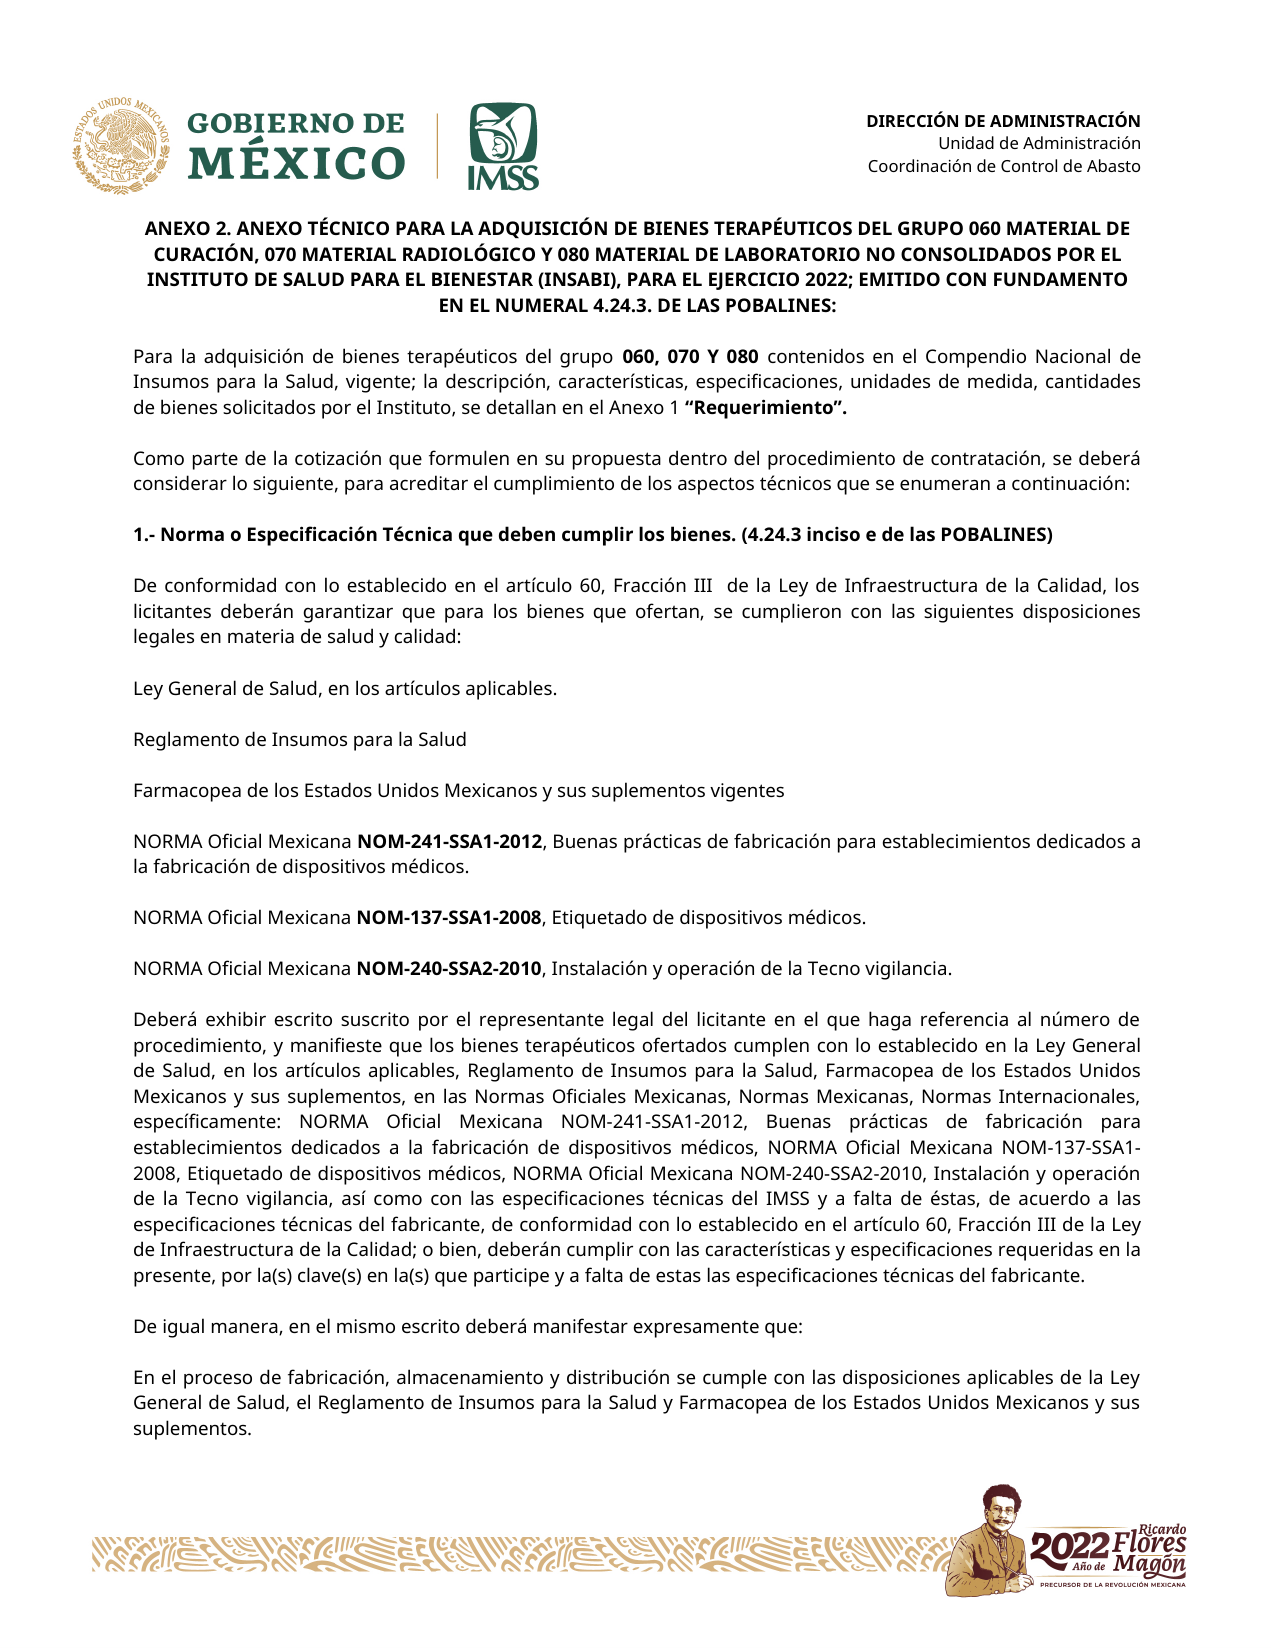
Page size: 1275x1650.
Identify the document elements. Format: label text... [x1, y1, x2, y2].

picture [59, 84, 578, 199]
text NORMA Oficial Mexicana NOM-137-SSA1-2008, Etiquetado de dispositivos médicos. [133, 904, 1142, 930]
text Deberá exhibir escrito suscrito por el representante legal del licitante en el que haga referencia al número de procedimiento, y manifieste que los bienes terapéuticos ofertados cumplen con lo establecido en la Ley General de Salud, en los artículos aplicables, Reglamento de Insumos para la Salud, Farmacopea de los Estados Unidos Mexicanos y sus suplementos, en las Normas Oficiales Mexicanas, Normas Mexicanas, Normas Internacionales, específicamente: NORMA Oficial Mexicana NOM-241-SSA1-2012, Buenas prácticas de fabricación para establecimientos dedicados a la fabricación de dispositivos médicos, NORMA Oficial Mexicana NOM-137-SSA1-2008, Etiquetado de dispositivos médicos, NORMA Oficial Mexicana NOM-240-SSA2-2010, Instalación y operación de la Tecno vigilancia, así como con las especificaciones técnicas del IMSS y a falta de éstas, de acuerdo a las especificaciones técnicas del fabricante, de conformidad con lo establecido en el artículo 60, Fracción III de la Ley de Infraestructura de la Calidad; o bien, deberán cumplir con las características y especificaciones requeridas en la presente, por la(s) clave(s) en la(s) que participe y a falta de estas las especificaciones técnicas del fabricante. [133, 1007, 1142, 1287]
text ANEXO 2. ANEXO TÉCNICO PARA LA ADQUISICIÓN DE BIENES TERAPÉUTICOS DEL GRUPO 060 MATERIAL DE CURACIÓN, 070 MATERIAL RADIOLÓGICO Y 080 MATERIAL DE LABORATORIO NO CONSOLIDADOS POR EL INSTITUTO DE SALUD PARA EL BIENESTAR (INSABI), PARA EL EJERCICIO 2022; EMITIDO CON FUNDAMENTO EN EL NUMERAL 4.24.3. DE LAS POBALINES: [133, 193, 1142, 318]
text Como parte de la cotización que formulen en su propuesta dentro del procedimiento de contratación, se deberá considerar lo siguiente, para acreditar el cumplimiento de los aspectos técnicos que se enumeran a continuación: [133, 445, 1142, 496]
text NORMA Oficial Mexicana NOM-240-SSA2-2010, Instalación y operación de la Tecno vigilancia. [133, 956, 1142, 981]
text De conformidad con lo establecido en el artículo 60, Fracción III de la Ley de Infraestructura de la Calidad, los licitantes deberán garantizar que para los bienes que ofertan, se cumplieron con las siguientes disposiciones legales en materia de salud y calidad: [133, 573, 1142, 649]
text Para la adquisición de bienes terapéuticos del grupo 060, 070 Y 080 contenidos en el Compendio Nacional de Insumos para la Salud, vigente; la descripción, características, especificaciones, unidades de medida, cantidades de bienes solicitados por el Instituto, se detallan en el Anexo 1 “Requerimiento”. [133, 343, 1142, 420]
picture [0, 1478, 1272, 1648]
text De igual manera, en el mismo escrito deberá manifestar expresamente que: [133, 1313, 1142, 1338]
text Reglamento de Insumos para la Salud [133, 726, 1142, 751]
text 1.- Norma o Especificación Técnica que deben cumplir los bienes. (4.24.3 inciso e de las POBALINES) [133, 522, 1142, 547]
text NORMA Oficial Mexicana NOM-241-SSA1-2012, Buenas prácticas de fabricación para establecimientos dedicados a la fabricación de dispositivos médicos. [133, 828, 1142, 879]
text Ley General de Salud, en los artículos aplicables. [133, 675, 1142, 700]
text En el proceso de fabricación, almacenamiento y distribución se cumple con las disposiciones aplicables de la Ley General de Salud, el Reglamento de Insumos para la Salud y Farmacopea de los Estados Unidos Mexicanos y sus suplementos. [133, 1364, 1142, 1441]
text Farmacopea de los Estados Unidos Mexicanos y sus suplementos vigentes [133, 777, 1142, 802]
